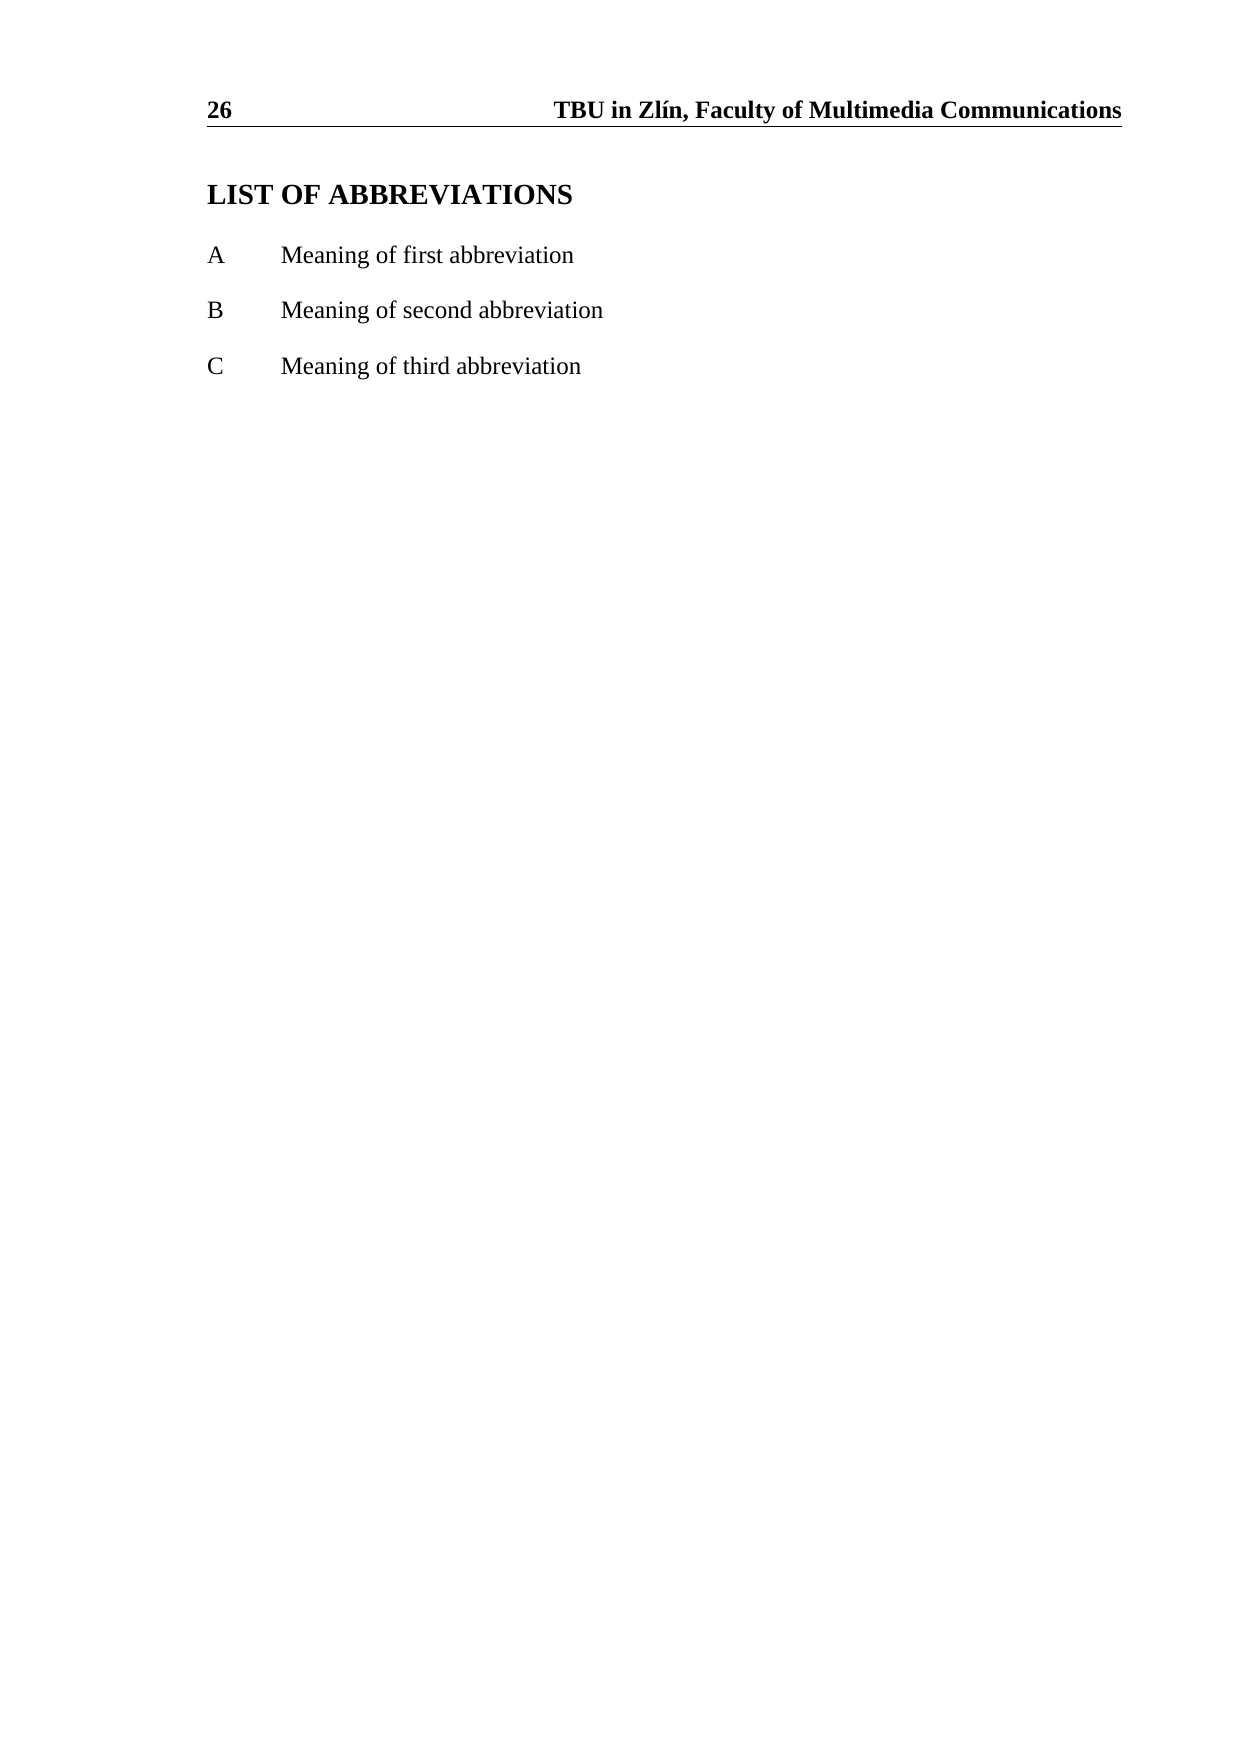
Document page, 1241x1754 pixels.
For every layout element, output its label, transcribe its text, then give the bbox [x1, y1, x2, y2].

text A Meaning of first abbreviation [207, 240, 1122, 269]
text B Meaning of second abbreviation [207, 296, 1122, 324]
text List of Abbreviations [207, 177, 1122, 211]
text C Meaning of third abbreviation [207, 351, 1122, 380]
